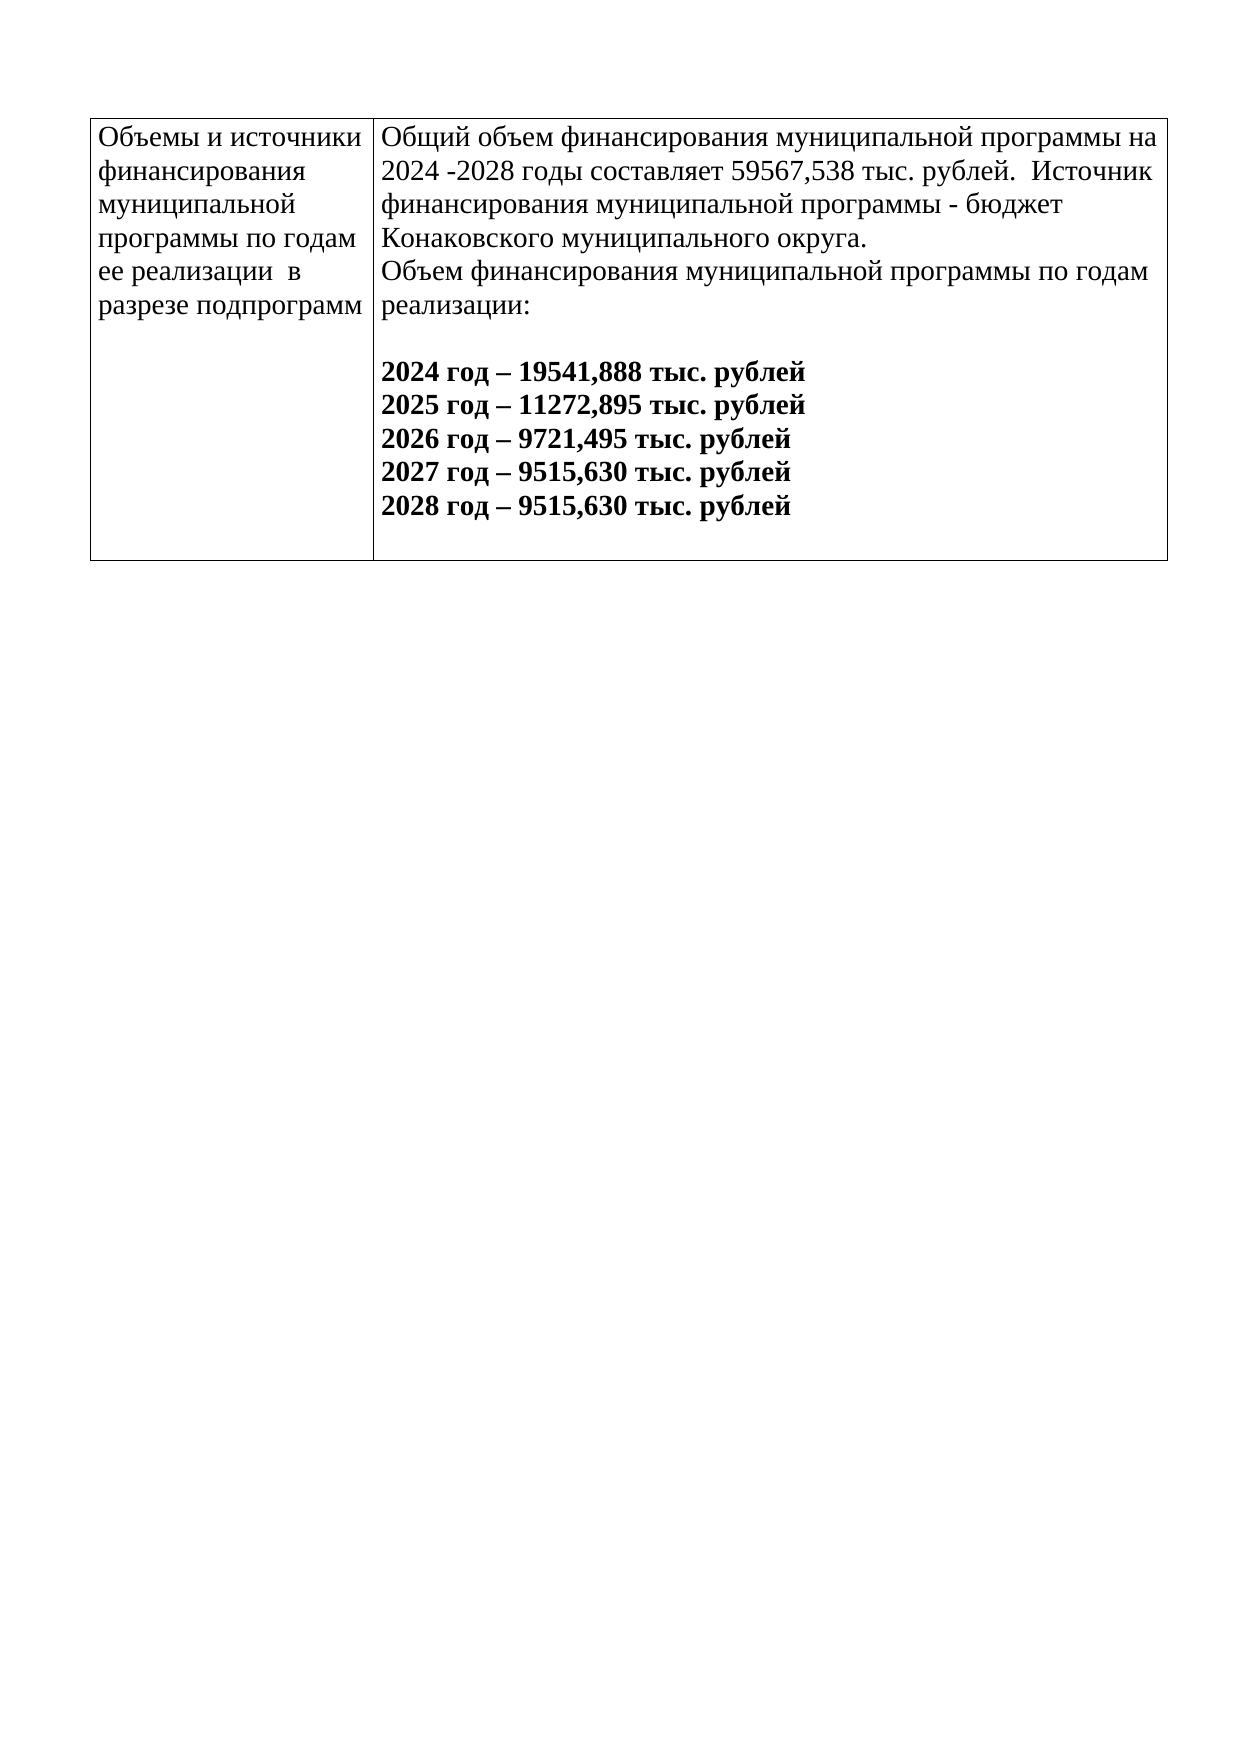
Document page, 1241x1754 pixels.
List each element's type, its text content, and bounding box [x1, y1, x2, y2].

table_cell Объемы и источники финансирования муниципальной программы по годам ее реализации в разрезе подпрограмм [91, 119, 373, 560]
table_cell Общий объем финансирования муниципальной программы на 2024 -2028 годы составляет 59567,538 тыс. рублей. Источник финансирования муниципальной программы - бюджет Конаковского муниципального округа. Объем финансирования муниципальной программы по годам реализации: 2024 год – 19541,888 тыс. рублей 2025 год – 11272,895 тыс. рублей 2026 год – 9721,495 тыс. рублей 2027 год – 9515,630 тыс. рублей 2028 год – 9515,630 тыс. рублей [374, 119, 1167, 560]
